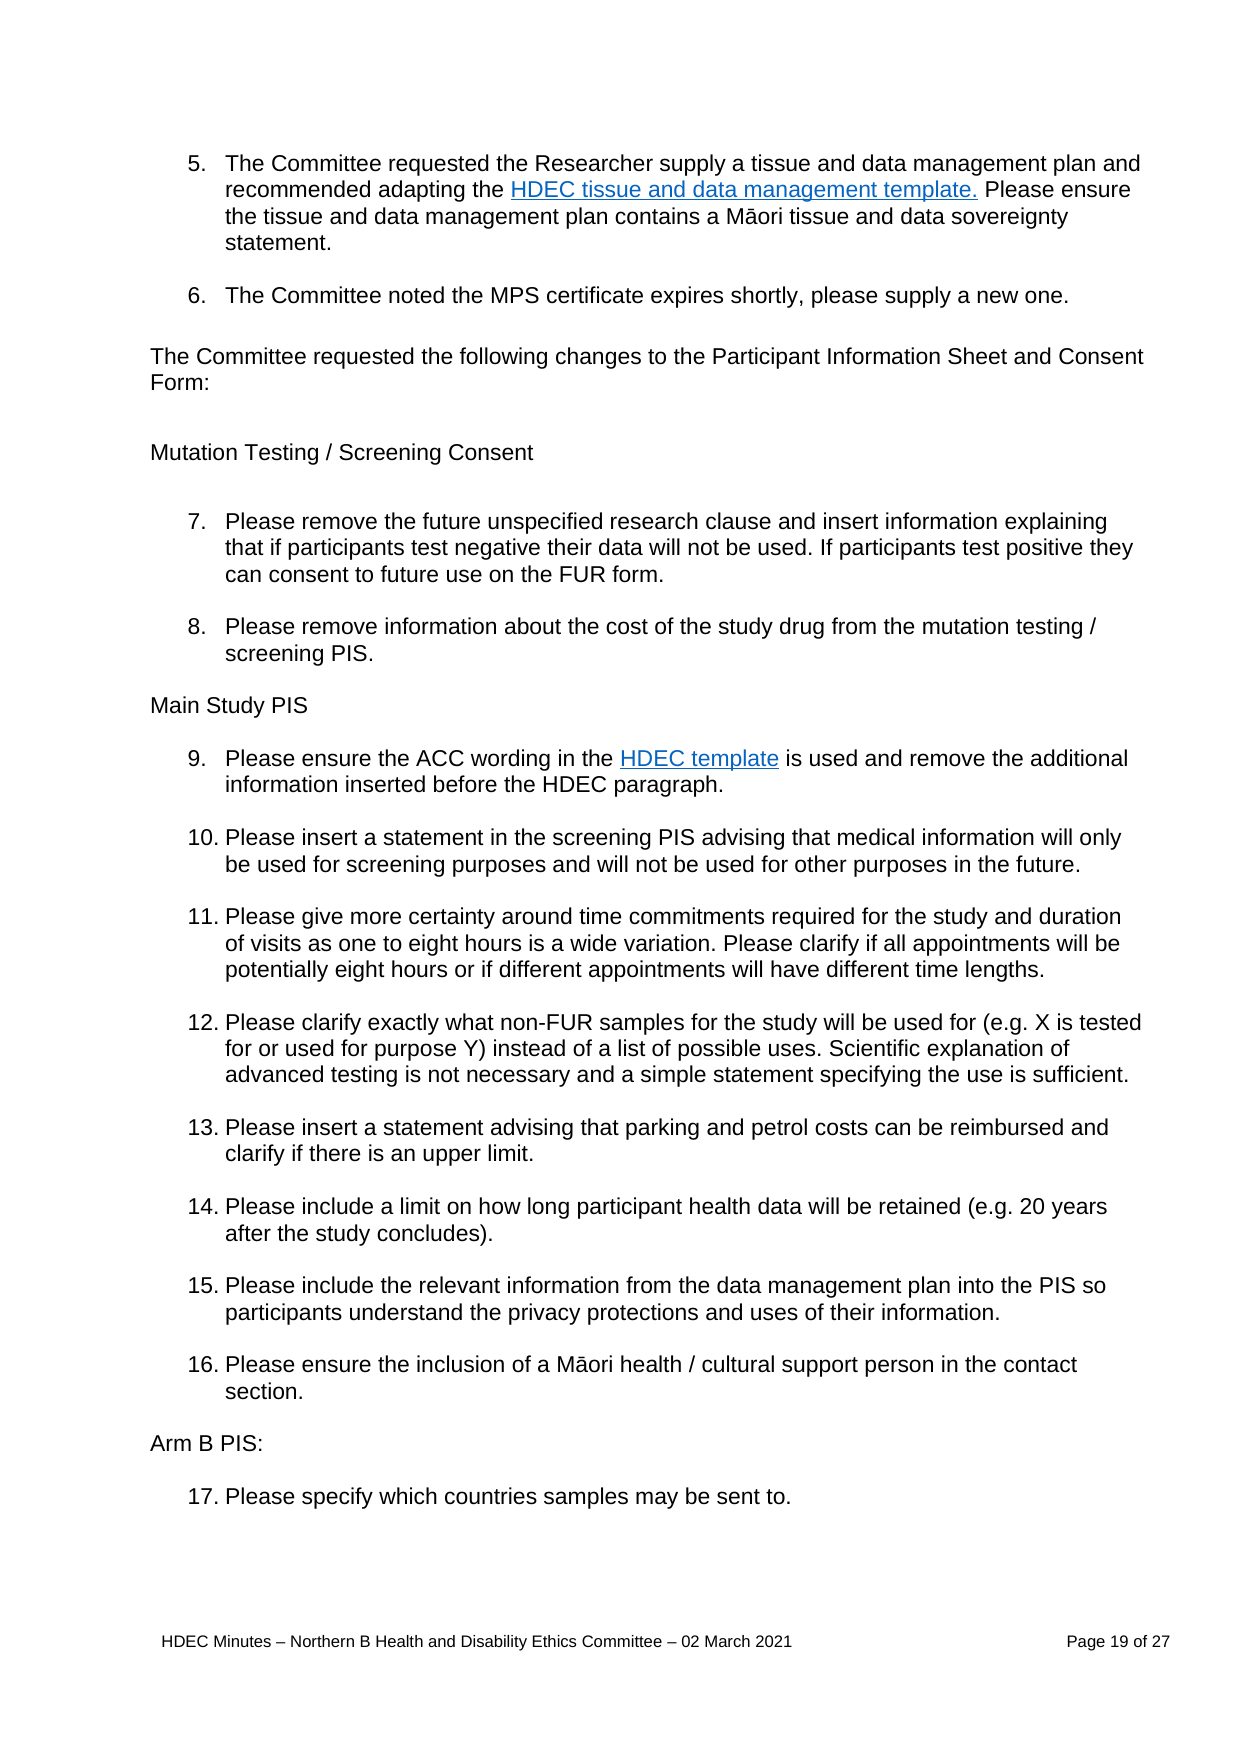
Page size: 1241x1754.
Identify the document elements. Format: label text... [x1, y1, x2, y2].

list Please include a limit on how long participant health data will be retained (e.g. 20 years after the study concludes). [187, 1193, 1144, 1246]
list Please ensure the ACC wording in the HDEC template is used and remove the additional information inserted before the HDEC paragraph. [187, 745, 1144, 798]
list Please give more certainty around time commitments required for the study and duration of visits as one to eight hours is a wide variation. Please clarify if all appointments will be potentially eight hours or if different appointments will have different time lengths. [187, 903, 1144, 982]
list Please specify which countries samples may be sent to. [187, 1483, 1144, 1509]
list Please remove the future unspecified research clause and insert information explaining that if participants test negative their data will not be used. If participants test positive they can consent to future use on the FUR form. [187, 508, 1144, 587]
list Please include the relevant information from the data management plan into the PIS so participants understand the privacy protections and uses of their information. [187, 1272, 1144, 1325]
list The Committee noted the MPS certificate expires shortly, please supply a new one. [187, 282, 1144, 308]
list Please clarify exactly what non-FUR samples for the study will be used for (e.g. X is tested for or used for purpose Y) instead of a list of possible uses. Scientific explanation of advanced testing is not necessary and a simple statement specifying the use is sufficient. [187, 1009, 1144, 1088]
list Please insert a statement in the screening PIS advising that medical information will only be used for screening purposes and will not be used for other purposes in the future. [187, 824, 1144, 877]
text The Committee requested the following changes to the Participant Information Sheet and Consent Form: [150, 343, 1144, 396]
list Please ensure the inclusion of a Māori health / cultural support person in the contact section. [187, 1351, 1144, 1404]
list The Committee requested the Researcher supply a tissue and data management plan and recommended adapting the HDEC tissue and data management template. Please ensure the tissue and data management plan contains a Māori tissue and data sovereignty statement. [187, 150, 1144, 255]
text Arm B PIS: [150, 1430, 1144, 1457]
text Mutation Testing / Screening Consent [150, 438, 1144, 465]
list Please insert a statement advising that parking and petrol costs can be reimbursed and clarify if there is an upper limit. [187, 1114, 1144, 1167]
text Main Study PIS [150, 692, 1144, 719]
list Please remove information about the cost of the study drug from the mutation testing / screening PIS. [187, 613, 1144, 666]
